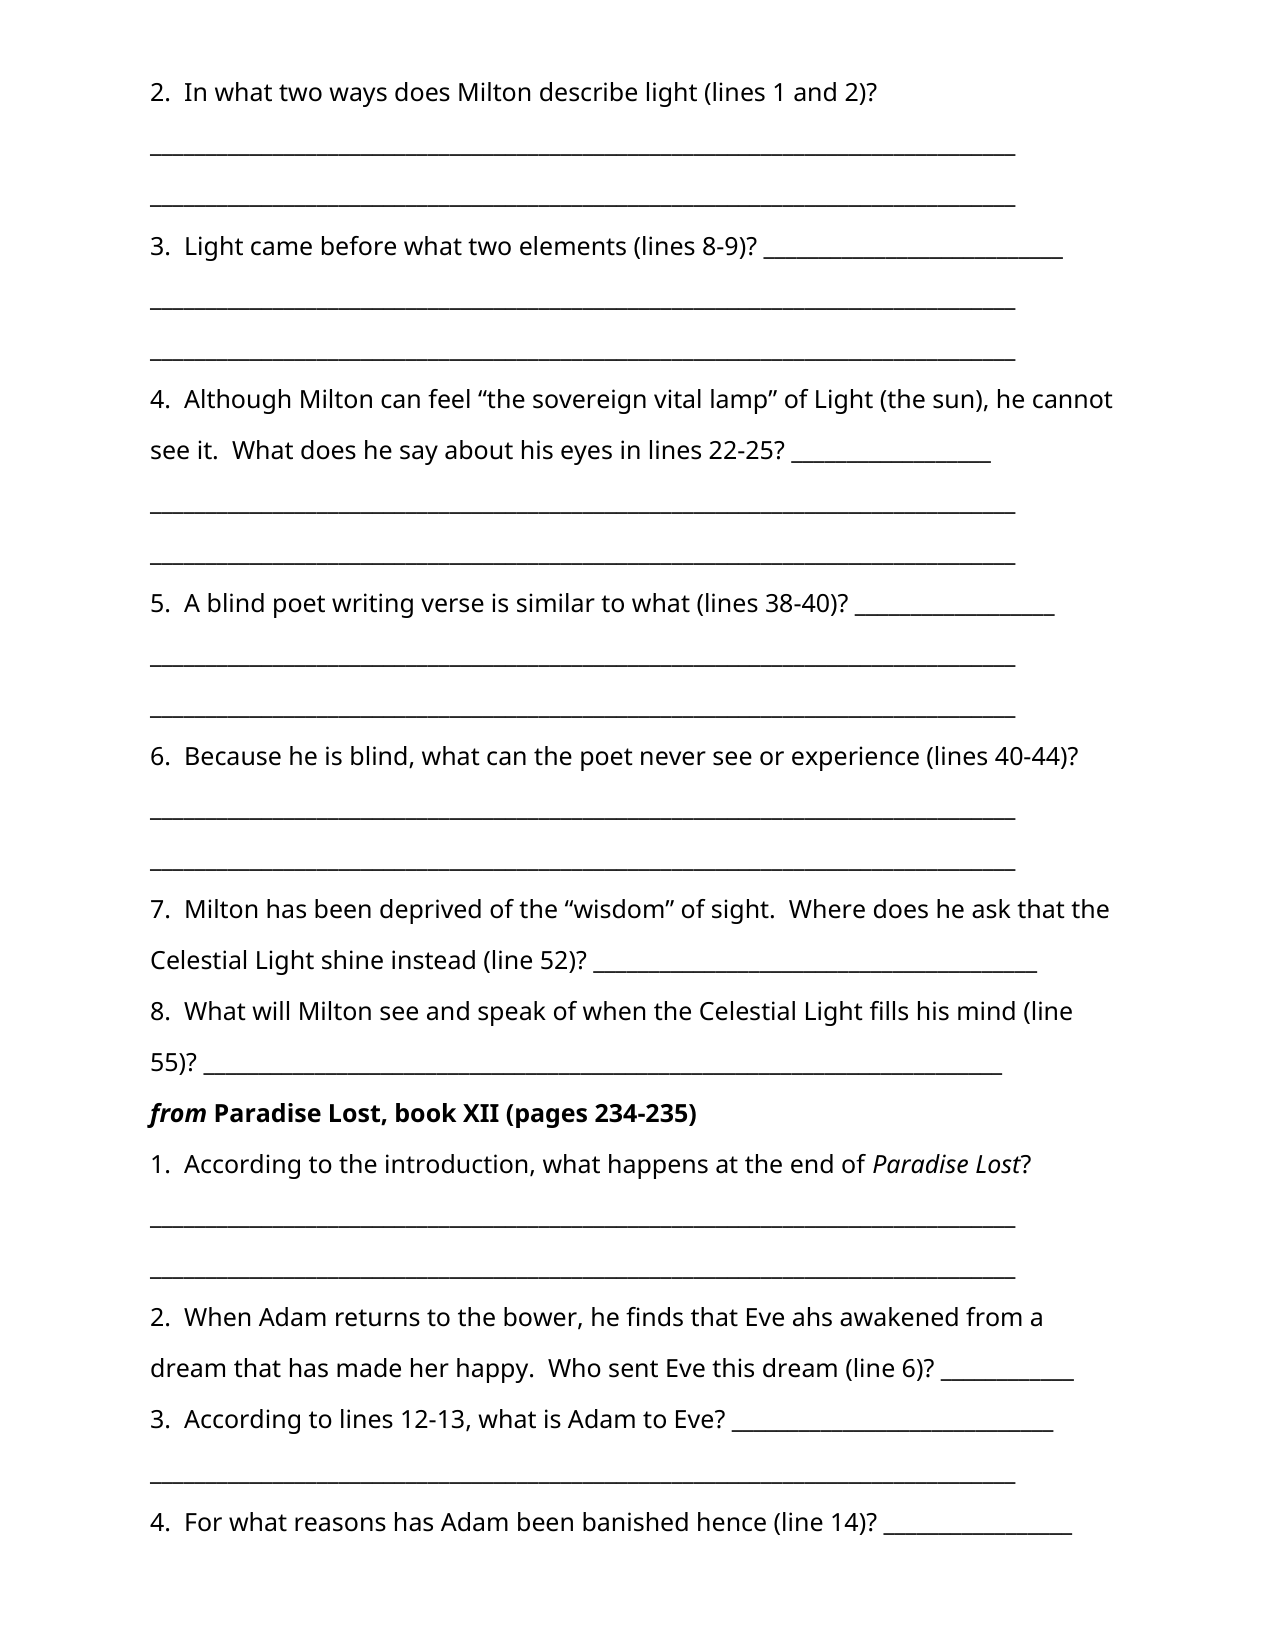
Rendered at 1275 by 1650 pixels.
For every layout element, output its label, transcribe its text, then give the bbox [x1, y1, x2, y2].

text ______________________________________________________________________________ [150, 1198, 1125, 1232]
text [150, 177, 1125, 211]
text 7. Milton has been deprived of the “wisdom” of sight. Where does he ask that the Celestial Light shine instead (line 52)? ________________________________________ [150, 892, 1125, 977]
text ______________________________________________________________________________ [150, 636, 1125, 671]
text ______________________________________________________________________________ [150, 483, 1125, 517]
text ______________________________________________________________________________ [150, 534, 1125, 568]
text ______________________________________________________________________________ [150, 1249, 1125, 1283]
text ______________________________________________________________________________ [150, 687, 1125, 722]
text 1. According to the introduction, what happens at the end of Paradise Lost? [150, 1147, 1125, 1181]
text 5. A blind poet writing verse is similar to what (lines 38-40)? __________________ [150, 585, 1125, 619]
text 8. What will Milton see and speak of when the Celestial Light fills his mind (line 55)? ________________________________________________________________________ [150, 994, 1125, 1079]
text 2. When Adam returns to the bower, he finds that Eve ahs awakened from a dream that has made her happy. Who sent Eve this dream (line 6)? ____________ [150, 1300, 1125, 1385]
text 3. Light came before what two elements (lines 8-9)? ___________________________ [150, 228, 1125, 262]
text from Paradise Lost, book XII (pages 234-235) [150, 1096, 1125, 1130]
text 2. In what two ways does Milton describe light (lines 1 and 2)? ______________________________________________________________________________ [150, 75, 1125, 160]
text ______________________________________________________________________________ [150, 841, 1125, 875]
text 3. According to lines 12-13, what is Adam to Eve? _____________________________ [150, 1402, 1125, 1436]
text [150, 1453, 1125, 1487]
text ______________________________________________________________________________ [150, 330, 1125, 364]
text ______________________________________________________________________________ [150, 789, 1125, 824]
text 6. Because he is blind, what can the poet never see or experience (lines 40-44)? [150, 738, 1125, 773]
text ______________________________________________________________________________ [150, 279, 1125, 313]
text 4. For what reasons has Adam been banished hence (line 14)? _________________ [150, 1504, 1125, 1538]
text 4. Although Milton can feel “the sovereign vital lamp” of Light (the sun), he cannot see it. What does he say about his eyes in lines 22-25? __________________ [150, 381, 1125, 466]
